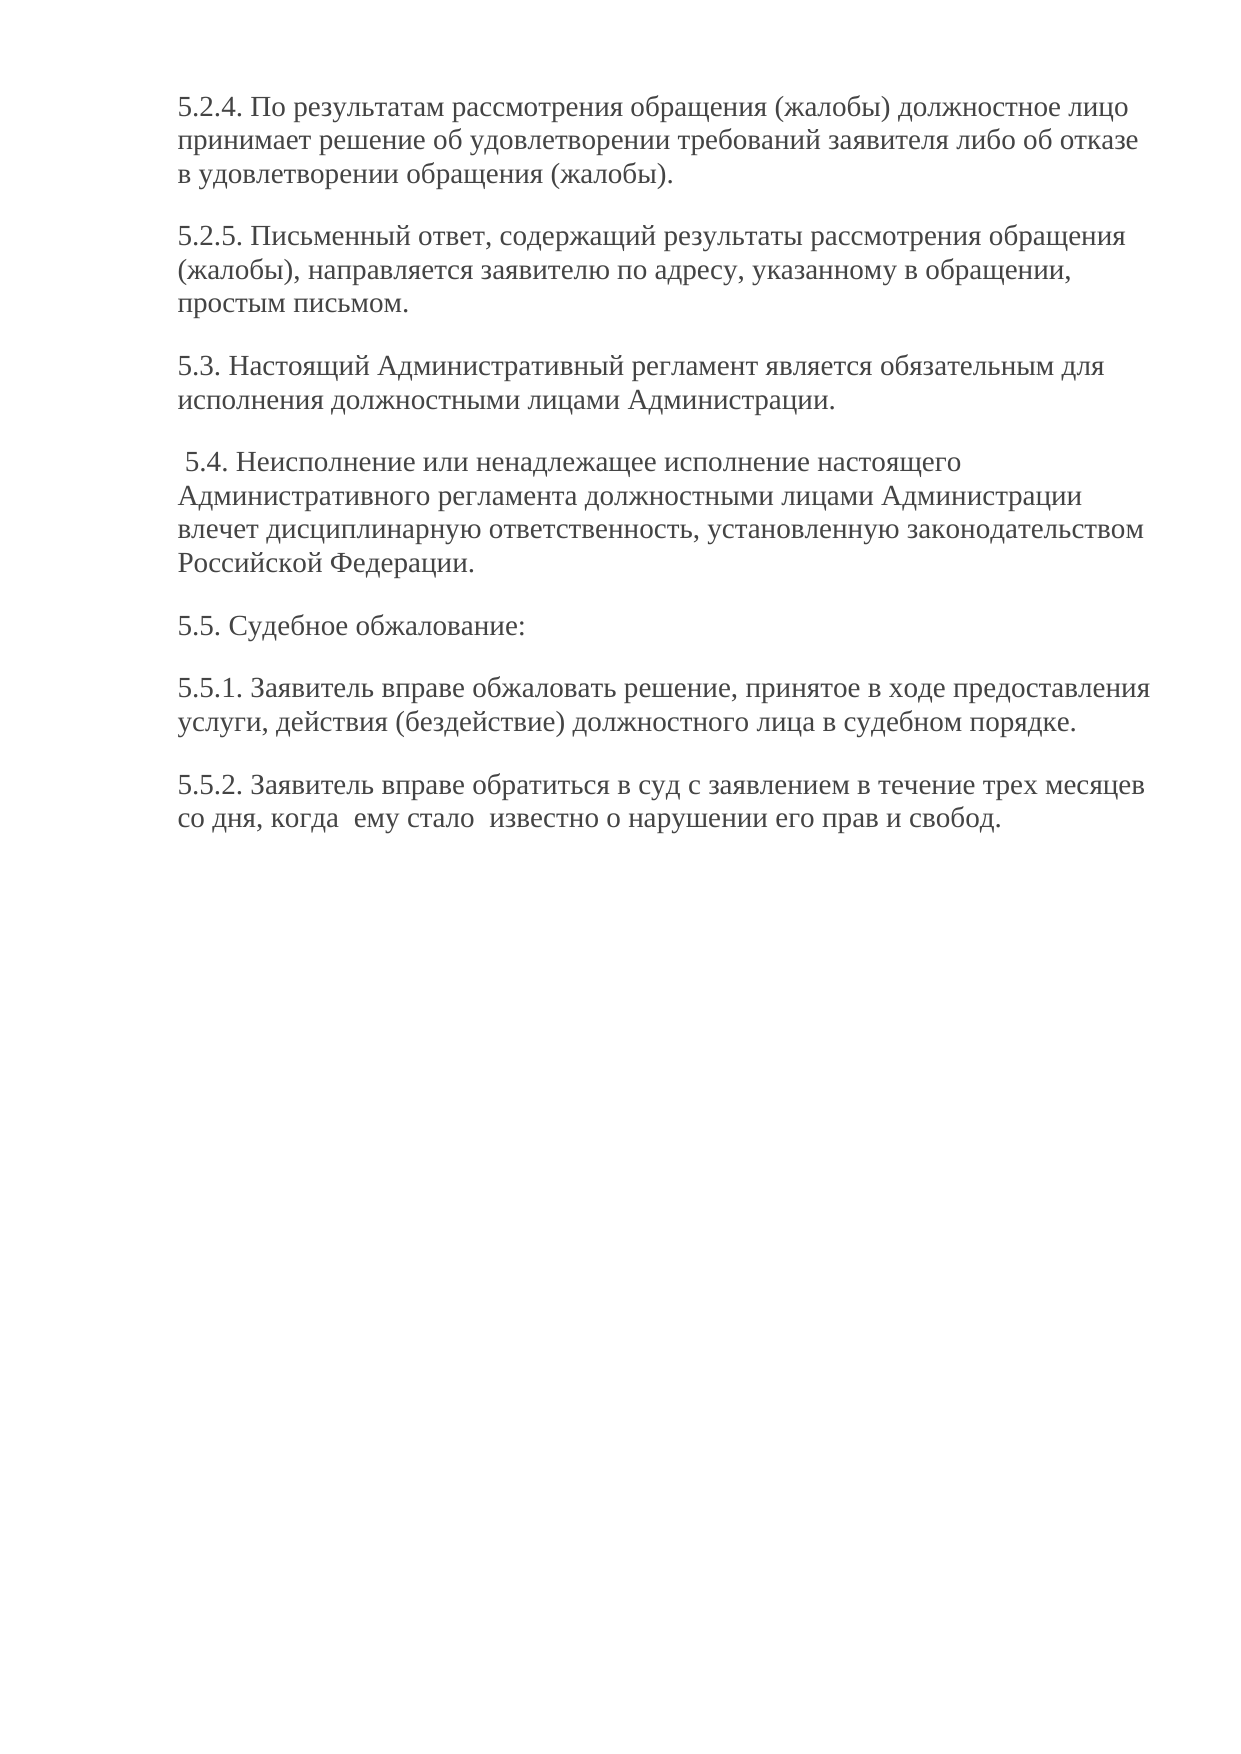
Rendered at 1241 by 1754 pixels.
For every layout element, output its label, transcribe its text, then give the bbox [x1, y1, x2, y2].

text 5.2.4. По результатам рассмотрения обращения (жалобы) должностное лицо принимает решение об удовлетворении требований заявителя либо об отказе в удовлетворении обращения (жалобы). [177, 89, 1152, 189]
text 5.5. Судебное обжалование: [177, 608, 1152, 641]
text 5.3. Настоящий Административный регламент является обязательным для исполнения должностными лицами Администрации. [177, 348, 1152, 415]
text 5.4. Неисполнение или ненадлежащее исполнение настоящего Административного регламента должностными лицами Администрации влечет дисциплинарную ответственность, установленную законодательством Российской Федерации. [177, 444, 1152, 579]
text 5.5.2. Заявитель вправе обратиться в суд с заявлением в течение трех месяцев со дня, когда ему стало известно о нарушении его прав и свобод. [177, 767, 1152, 834]
text 5.2.5. Письменный ответ, содержащий результаты рассмотрения обращения (жалобы), направляется заявителю по адресу, указанному в обращении, простым письмом. [177, 218, 1152, 319]
text 5.5.1. Заявитель вправе обжаловать решение, принятое в ходе предоставления услуги, действия (бездействие) должностного лица в судебном порядке. [177, 671, 1152, 738]
